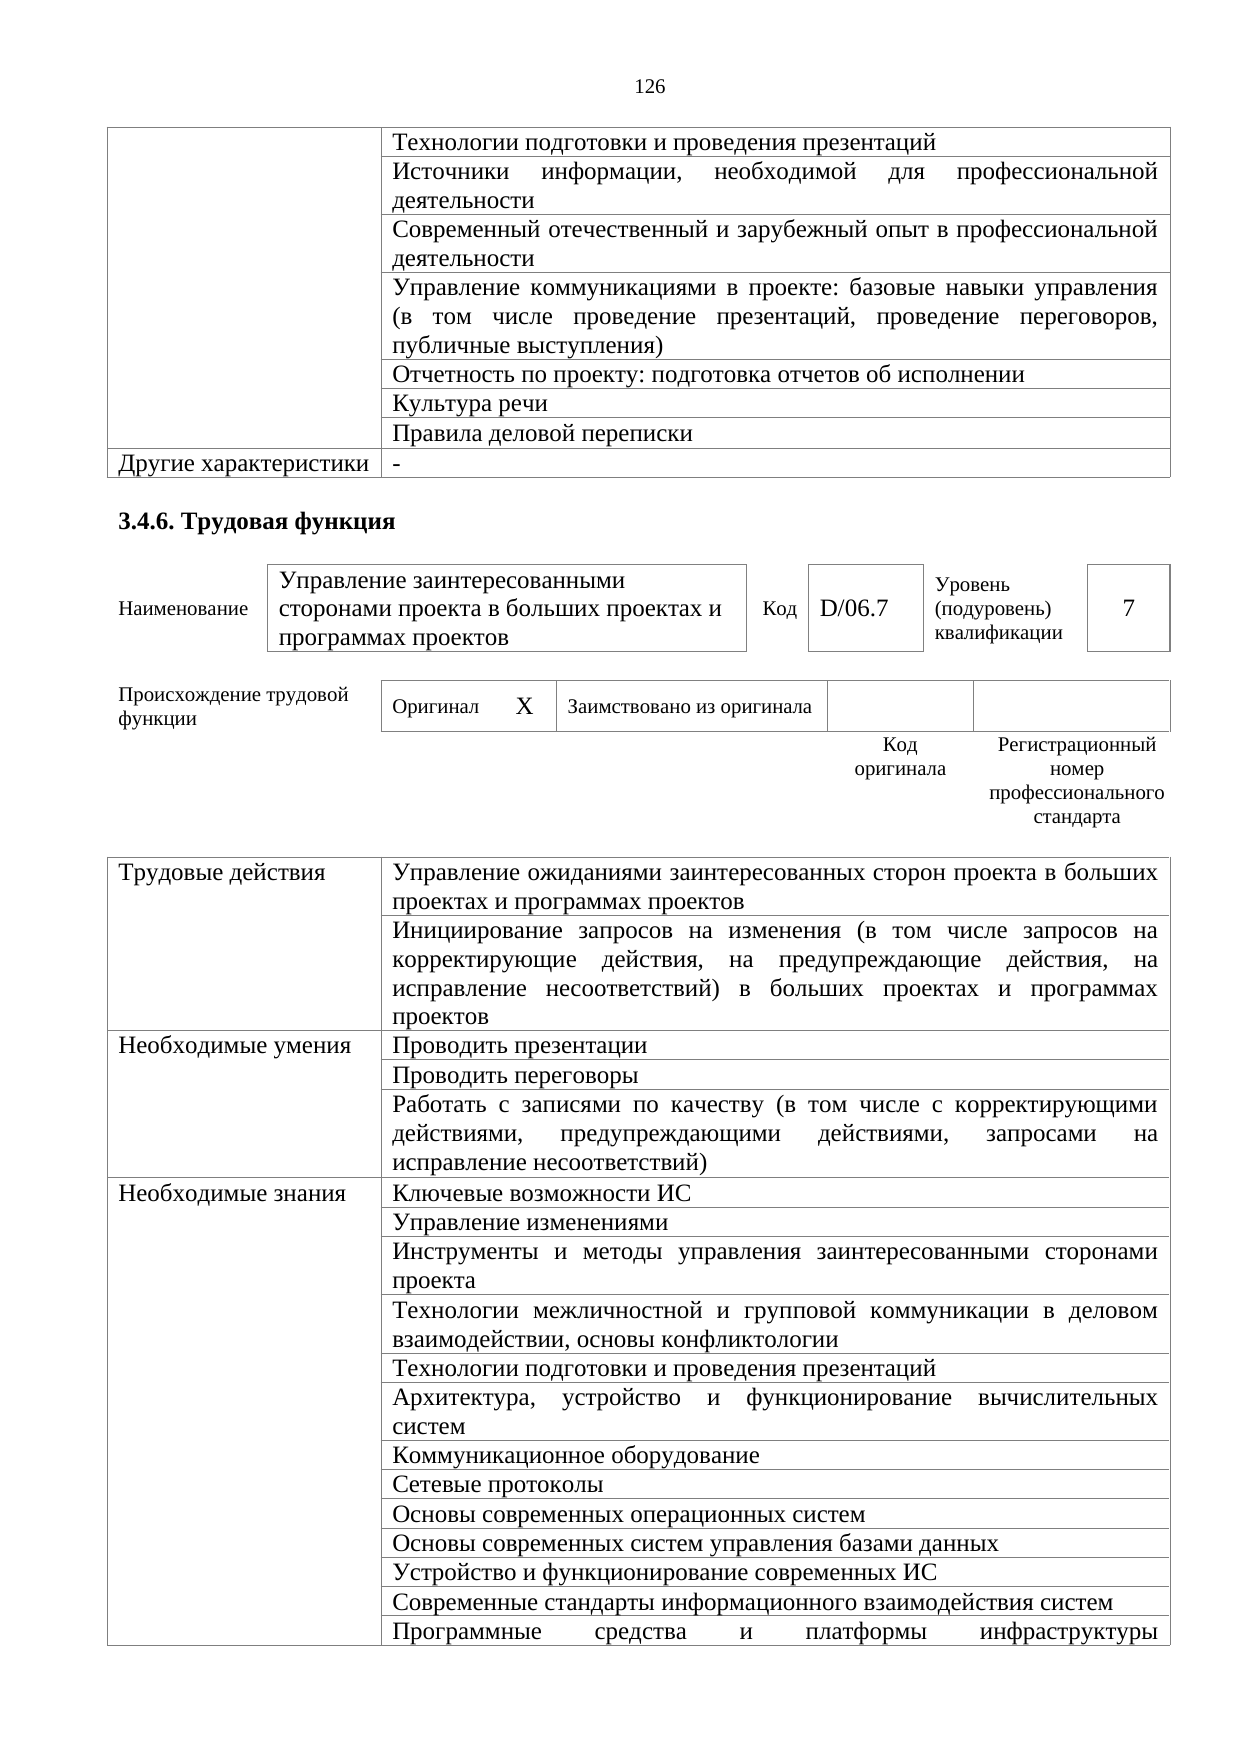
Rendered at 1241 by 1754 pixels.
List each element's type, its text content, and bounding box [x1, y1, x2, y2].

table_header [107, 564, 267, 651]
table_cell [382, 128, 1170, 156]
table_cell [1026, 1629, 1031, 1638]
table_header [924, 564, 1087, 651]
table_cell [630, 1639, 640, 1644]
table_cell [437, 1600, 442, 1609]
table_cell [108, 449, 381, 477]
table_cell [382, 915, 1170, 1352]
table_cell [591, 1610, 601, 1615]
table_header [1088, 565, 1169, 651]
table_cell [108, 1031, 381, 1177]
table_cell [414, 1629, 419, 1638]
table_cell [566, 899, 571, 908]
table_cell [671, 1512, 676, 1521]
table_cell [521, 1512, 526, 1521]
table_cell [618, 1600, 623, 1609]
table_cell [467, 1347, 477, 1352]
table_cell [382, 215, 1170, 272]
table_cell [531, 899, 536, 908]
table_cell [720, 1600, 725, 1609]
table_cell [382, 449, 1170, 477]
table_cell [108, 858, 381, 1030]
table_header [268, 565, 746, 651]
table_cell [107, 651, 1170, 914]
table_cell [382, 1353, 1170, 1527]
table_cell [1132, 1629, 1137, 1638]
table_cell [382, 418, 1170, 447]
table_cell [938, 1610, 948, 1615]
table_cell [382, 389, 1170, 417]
subtitle 3.4.6. Трудовая функция [118, 506, 1181, 535]
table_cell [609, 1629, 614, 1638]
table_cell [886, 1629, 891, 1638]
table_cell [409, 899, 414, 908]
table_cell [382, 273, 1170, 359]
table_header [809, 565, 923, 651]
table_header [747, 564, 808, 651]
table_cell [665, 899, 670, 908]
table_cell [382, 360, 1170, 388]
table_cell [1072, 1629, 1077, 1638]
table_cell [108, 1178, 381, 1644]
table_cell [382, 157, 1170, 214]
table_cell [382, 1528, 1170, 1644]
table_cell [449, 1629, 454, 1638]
